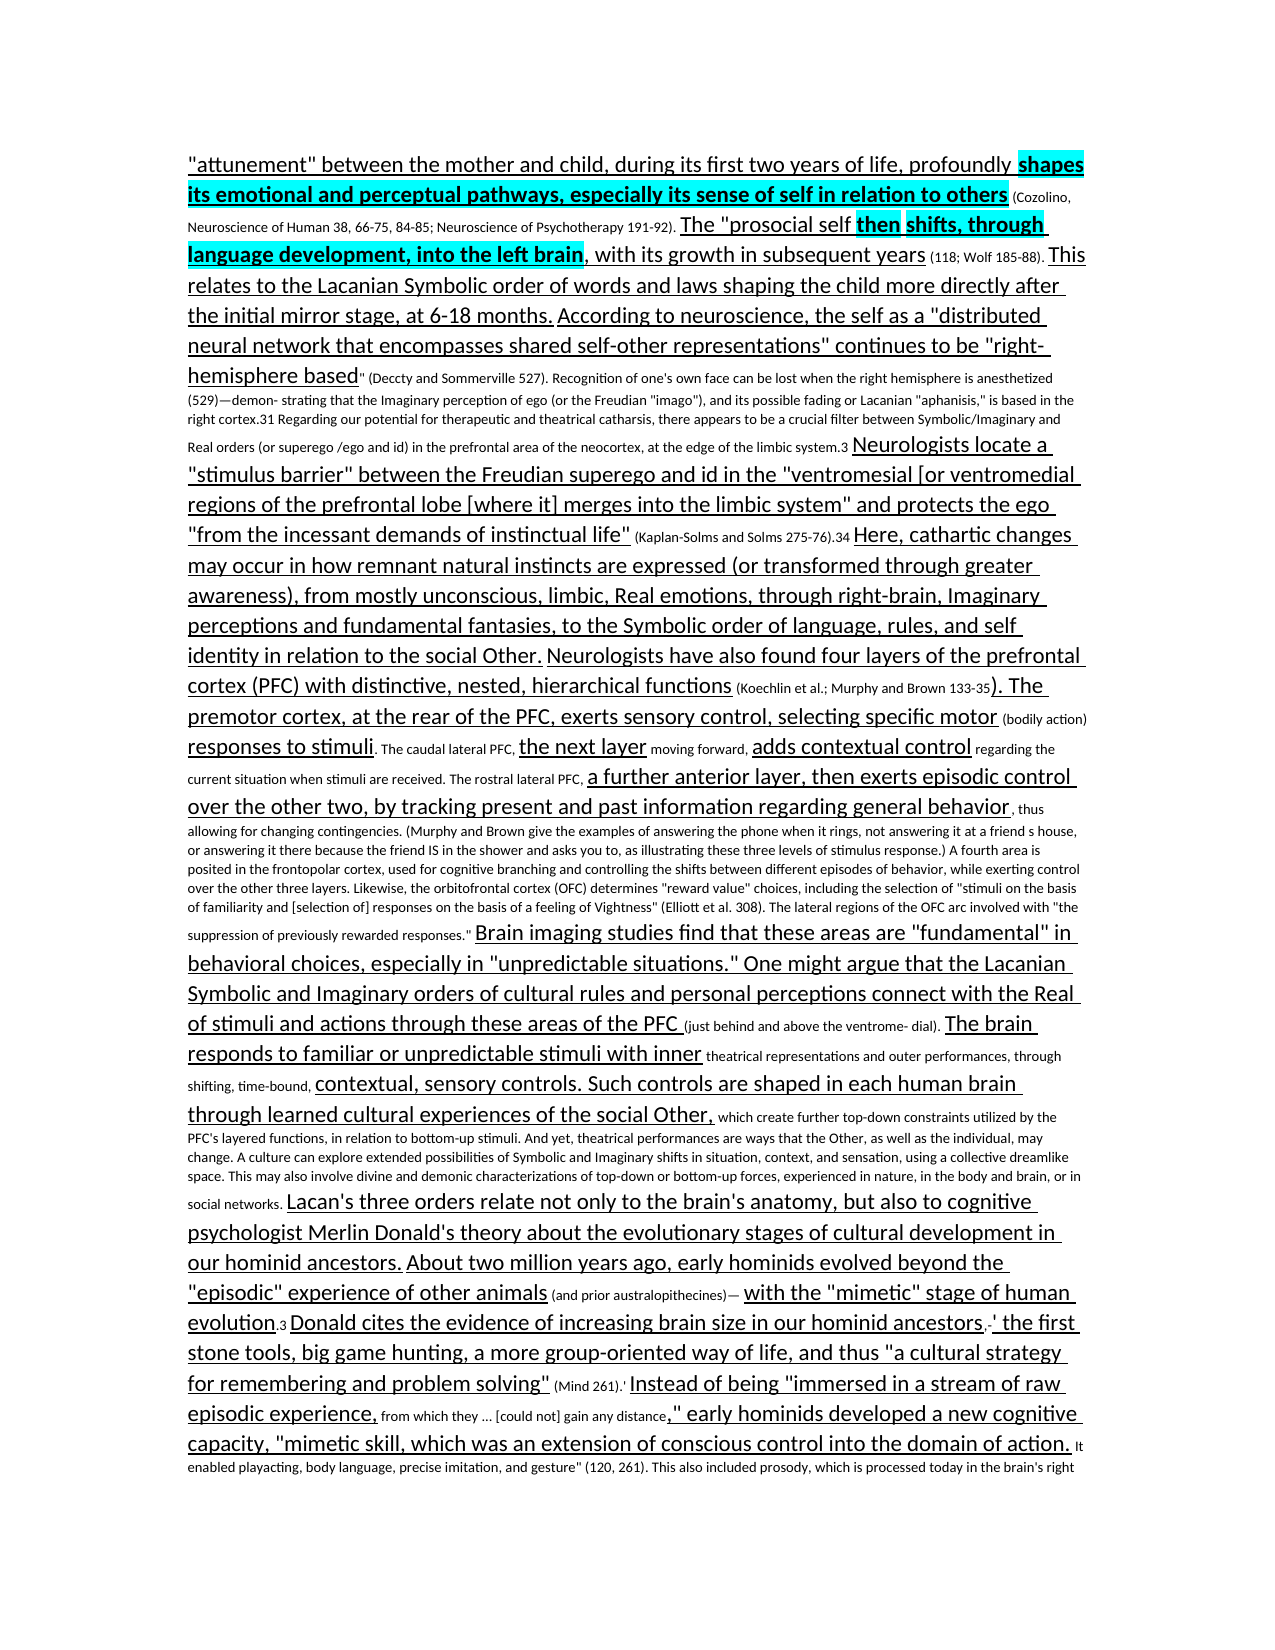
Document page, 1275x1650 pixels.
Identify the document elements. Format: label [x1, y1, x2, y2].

text [187, 150, 1087, 1476]
